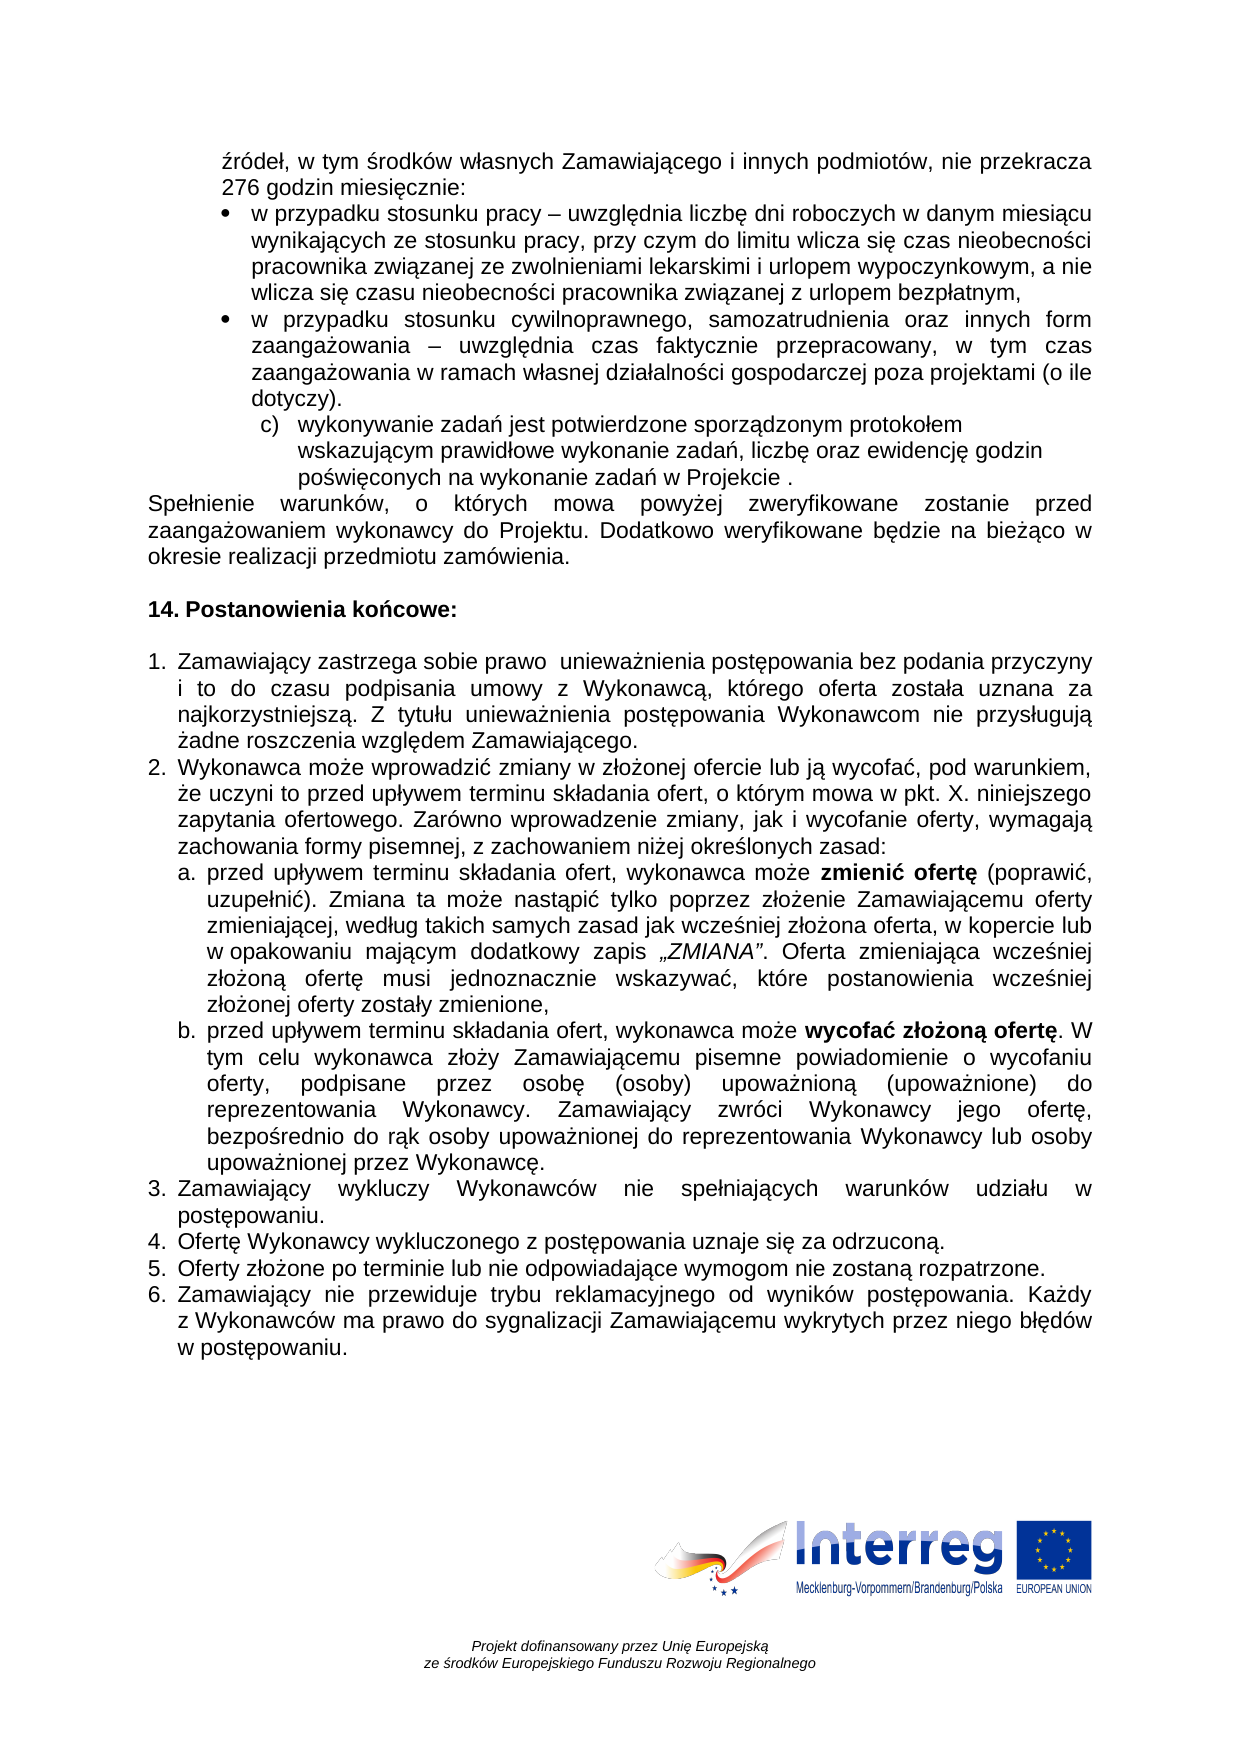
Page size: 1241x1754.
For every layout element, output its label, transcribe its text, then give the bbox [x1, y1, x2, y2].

list Zamawiający zastrzega sobie prawo unieważnienia postępowania bez podania przyczyny i to do czasu podpisania umowy z Wykonawcą, którego oferta została uznana za najkorzystniejszą. Z tytułu unieważnienia postępowania Wykonawcom nie przysługują żadne roszczenia względem Zamawiającego. [148, 648, 1093, 754]
list Oferty złożone po terminie lub nie odpowiadające wymogom nie zostaną rozpatrzone. [148, 1254, 1093, 1281]
picture [654, 1519, 1093, 1597]
list Ofertę Wykonawcy wykluczonego z postępowania uznaje się za odrzuconą. [148, 1228, 1093, 1254]
list w przypadku stosunku pracy – uwzględnia liczbę dni roboczych w danym miesiącu wynikających ze stosunku pracy, przy czym do limitu wlicza się czas nieobecności pracownika związanej ze zwolnieniami lekarskimi i urlopem wypoczynkowym, a nie wlicza się czasu nieobecności pracownika związanej z urlopem bezpłatnym, [221, 200, 1093, 306]
list Zamawiający nie przewiduje trybu reklamacyjnego od wyników postępowania. Każdy z Wykonawców ma prawo do sygnalizacji Zamawiającemu wykrytych przez niego błędów w postępowaniu. [148, 1281, 1093, 1360]
list w przypadku stosunku cywilnoprawnego, samozatrudnienia oraz innych form zaangażowania – uwzględnia czas faktycznie przepracowany, w tym czas zaangażowania w ramach własnej działalności gospodarczej poza projektami (o ile dotyczy). [221, 306, 1093, 411]
text Spełnienie warunków, o których mowa powyżej zweryfikowane zostanie przed zaangażowaniem wykonawcy do Projektu. Dodatkowo weryfikowane będzie na bieżąco w okresie realizacji przedmiotu zamówienia. [148, 490, 1093, 569]
list wykonywanie zadań jest potwierdzone sporządzonym protokołem wskazującym prawidłowe wykonanie zadań, liczbę oraz ewidencję godzin poświęconych na wykonanie zadań w Projekcie . [260, 411, 1093, 490]
list przed upływem terminu składania ofert, wykonawca może wycofać złożoną ofertę. W tym celu wykonawca złoży Zamawiającemu pisemne powiadomienie o wycofaniu oferty, podpisane przez osobę (osoby) upoważnioną (upoważnione) do reprezentowania Wykonawcy. Zamawiający zwróci Wykonawcy jego ofertę, bezpośrednio do rąk osoby upoważnionej do reprezentowania Wykonawcy lub osoby upoważnionej przez Wykonawcę. [177, 1017, 1093, 1175]
list Wykonawca może wprowadzić zmiany w złożonej ofercie lub ją wycofać, pod warunkiem, że uczyni to przed upływem terminu składania ofert, o którym mowa w pkt. X. niniejszego zapytania ofertowego. Zarówno wprowadzenie zmiany, jak i wycofanie oferty, wymagają zachowania formy pisemnej, z zachowaniem niżej określonych zasad: [148, 754, 1093, 859]
list Postanowienia końcowe: [148, 596, 1093, 622]
list Zamawiający wykluczy Wykonawców nie spełniających warunków udziału w postępowaniu. [148, 1175, 1093, 1228]
list przed upływem terminu składania ofert, wykonawca może zmienić ofertę (poprawić, uzupełnić). Zmiana ta może nastąpić tylko poprzez złożenie Zamawiającemu oferty zmieniającej, według takich samych zasad jak wcześniej złożona oferta, w kopercie lub w opakowaniu mającym dodatkowy zapis „ZMIANA”. Oferta zmieniająca wcześniej złożoną ofertę musi jednoznacznie wskazywać, które postanowienia wcześniej złożonej oferty zostały zmienione, [177, 859, 1093, 1017]
